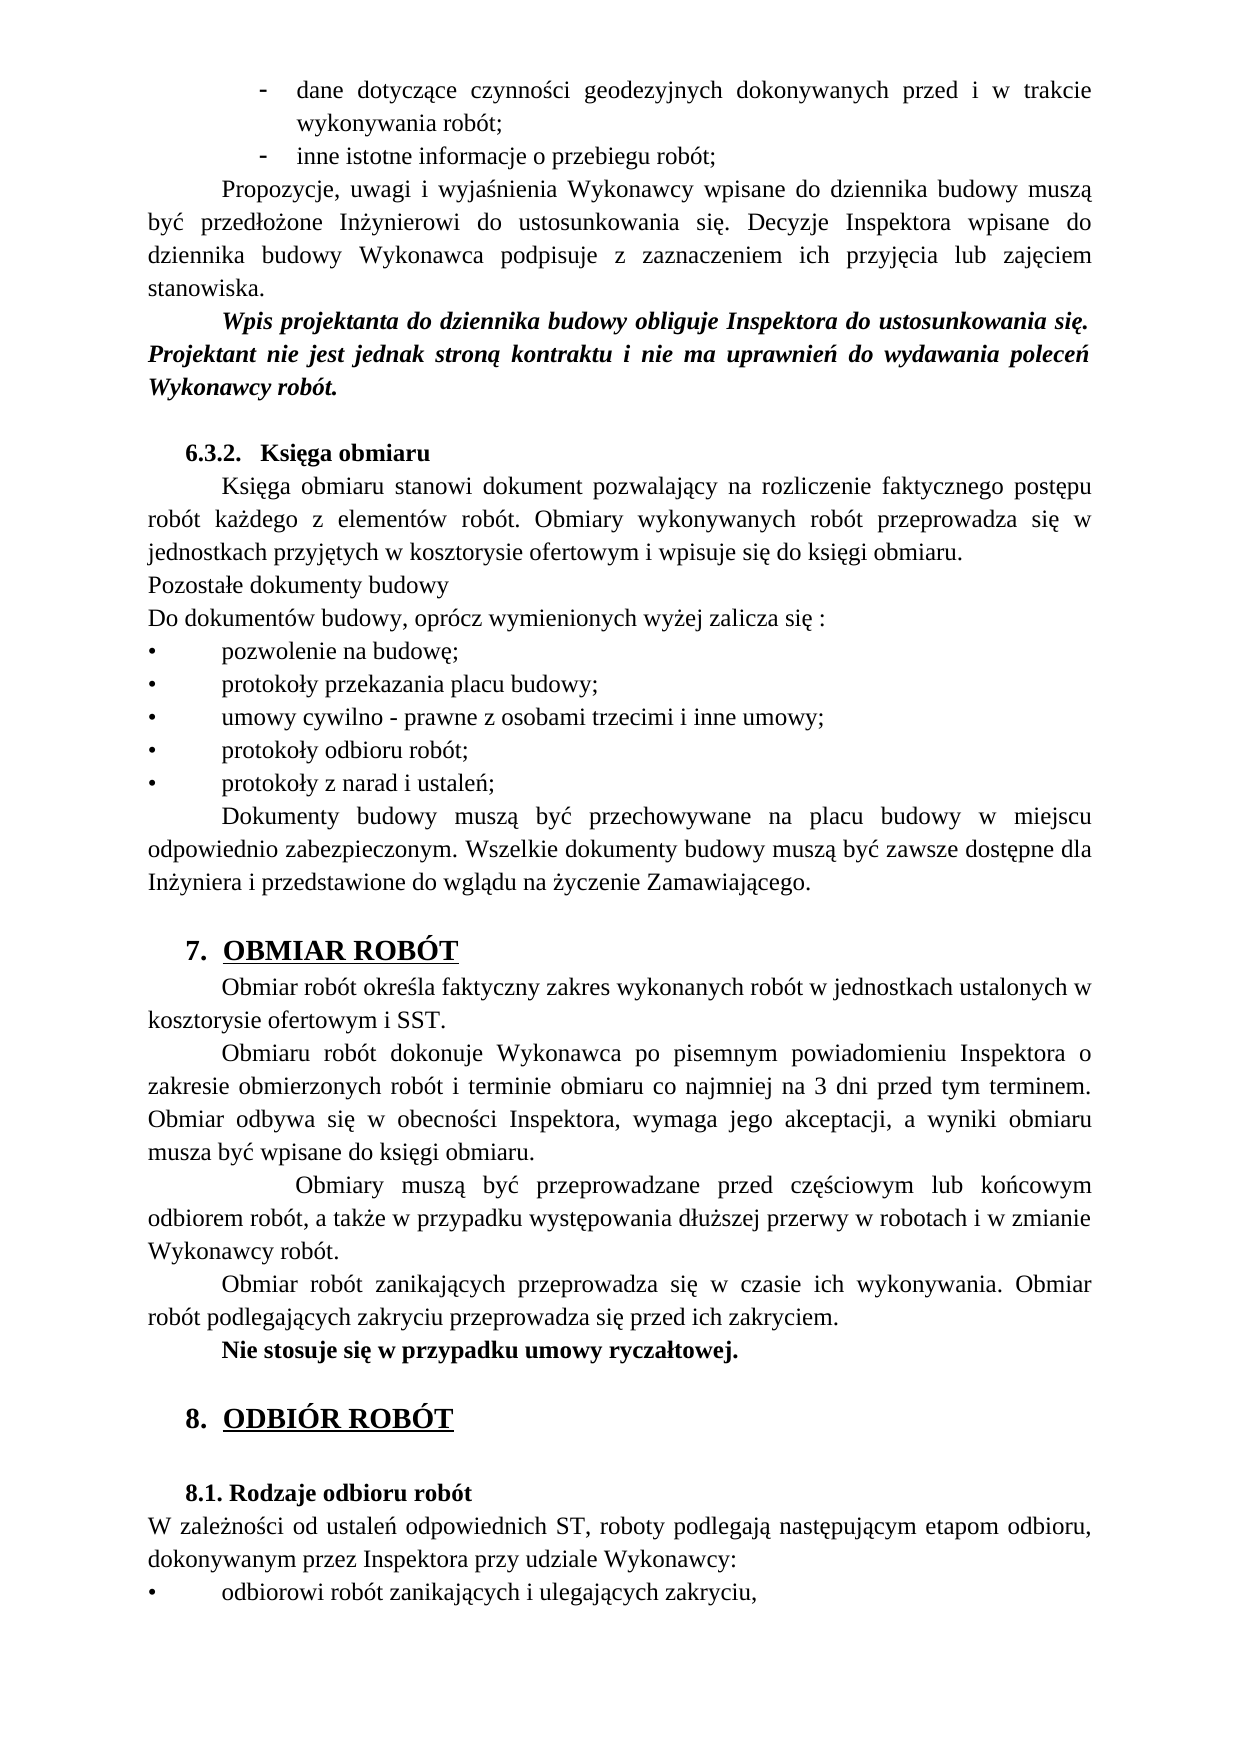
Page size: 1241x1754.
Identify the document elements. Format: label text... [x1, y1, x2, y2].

text Dokumenty budowy muszą być przechowywane na placu budowy w miejscu odpowiednio zabezpieczonym. Wszelkie dokumenty budowy muszą być zawsze dostępne dla Inżyniera i przedstawione do wglądu na życzenie Zamawiającego. [148, 801, 1093, 896]
text Obmiar robót zanikających przeprowadza się w czasie ich wykonywania. Obmiar robót podlegających zakryciu przeprowadza się przed ich zakryciem. [148, 1269, 1093, 1331]
text Obmiary muszą być przeprowadzane przed częściowym lub końcowym odbiorem robót, a także w przypadku występowania dłuższej przerwy w robotach i w zmianie Wykonawcy robót. [148, 1170, 1093, 1265]
list inne istotne informacje o przebiegu robót; [259, 141, 1093, 170]
text • odbiorowi robót zanikających i ulegających zakryciu, [148, 1577, 1093, 1606]
text W zależności od ustaleń odpowiednich ST, roboty podlegają następującym etapom odbioru, dokonywanym przez Inspektora przy udziale Wykonawcy: [148, 1511, 1093, 1573]
text Nie stosuje się w przypadku umowy ryczałtowej. [148, 1335, 1093, 1364]
list dane dotyczące czynności geodezyjnych dokonywanych przed i w trakcie wykonywania robót; [259, 75, 1093, 137]
list OBMIAR ROBÓT [185, 933, 1093, 967]
list Księga obmiaru [185, 438, 1093, 467]
text • protokoły z narad i ustaleń; [148, 768, 1093, 797]
text Obmiar robót określa faktyczny zakres wykonanych robót w jednostkach ustalonych w kosztorysie ofertowym i SST. [148, 972, 1093, 1034]
text Księga obmiaru stanowi dokument pozwalający na rozliczenie faktycznego postępu robót każdego z elementów robót. Obmiary wykonywanych robót przeprowadza się w jednostkach przyjętych w kosztorysie ofertowym i wpisuje się do księgi obmiaru. [148, 471, 1093, 566]
text Do dokumentów budowy, oprócz wymienionych wyżej zalicza się : [148, 603, 1093, 632]
text • umowy cywilno - prawne z osobami trzecimi i inne umowy; [148, 702, 1093, 731]
text Pozostałe dokumenty budowy [148, 570, 1093, 599]
text Propozycje, uwagi i wyjaśnienia Wykonawcy wpisane do dziennika budowy muszą być przedłożone Inżynierowi do ustosunkowania się. Decyzje Inspektora wpisane do dziennika budowy Wykonawca podpisuje z zaznaczeniem ich przyjęcia lub zajęciem stanowiska. [148, 174, 1093, 302]
list Rodzaje odbioru robót [185, 1478, 1093, 1507]
list ODBIÓR ROBÓT [185, 1401, 1093, 1435]
text • protokoły odbioru robót; [148, 735, 1093, 764]
text Obmiaru robót dokonuje Wykonawca po pisemnym powiadomieniu Inspektora o zakresie obmierzonych robót i terminie obmiaru co najmniej na 3 dni przed tym terminem. Obmiar odbywa się w obecności Inspektora, wymaga jego akceptacji, a wyniki obmiaru musza być wpisane do księgi obmiaru. [148, 1038, 1093, 1166]
text • protokoły przekazania placu budowy; [148, 669, 1093, 698]
text Wpis projektanta do dziennika budowy obliguje Inspektora do ustosunkowania się. Projektant nie jest jednak stroną kontraktu i nie ma uprawnień do wydawania poleceń Wykonawcy robót. [148, 306, 1093, 401]
text • pozwolenie na budowę; [148, 636, 1093, 665]
